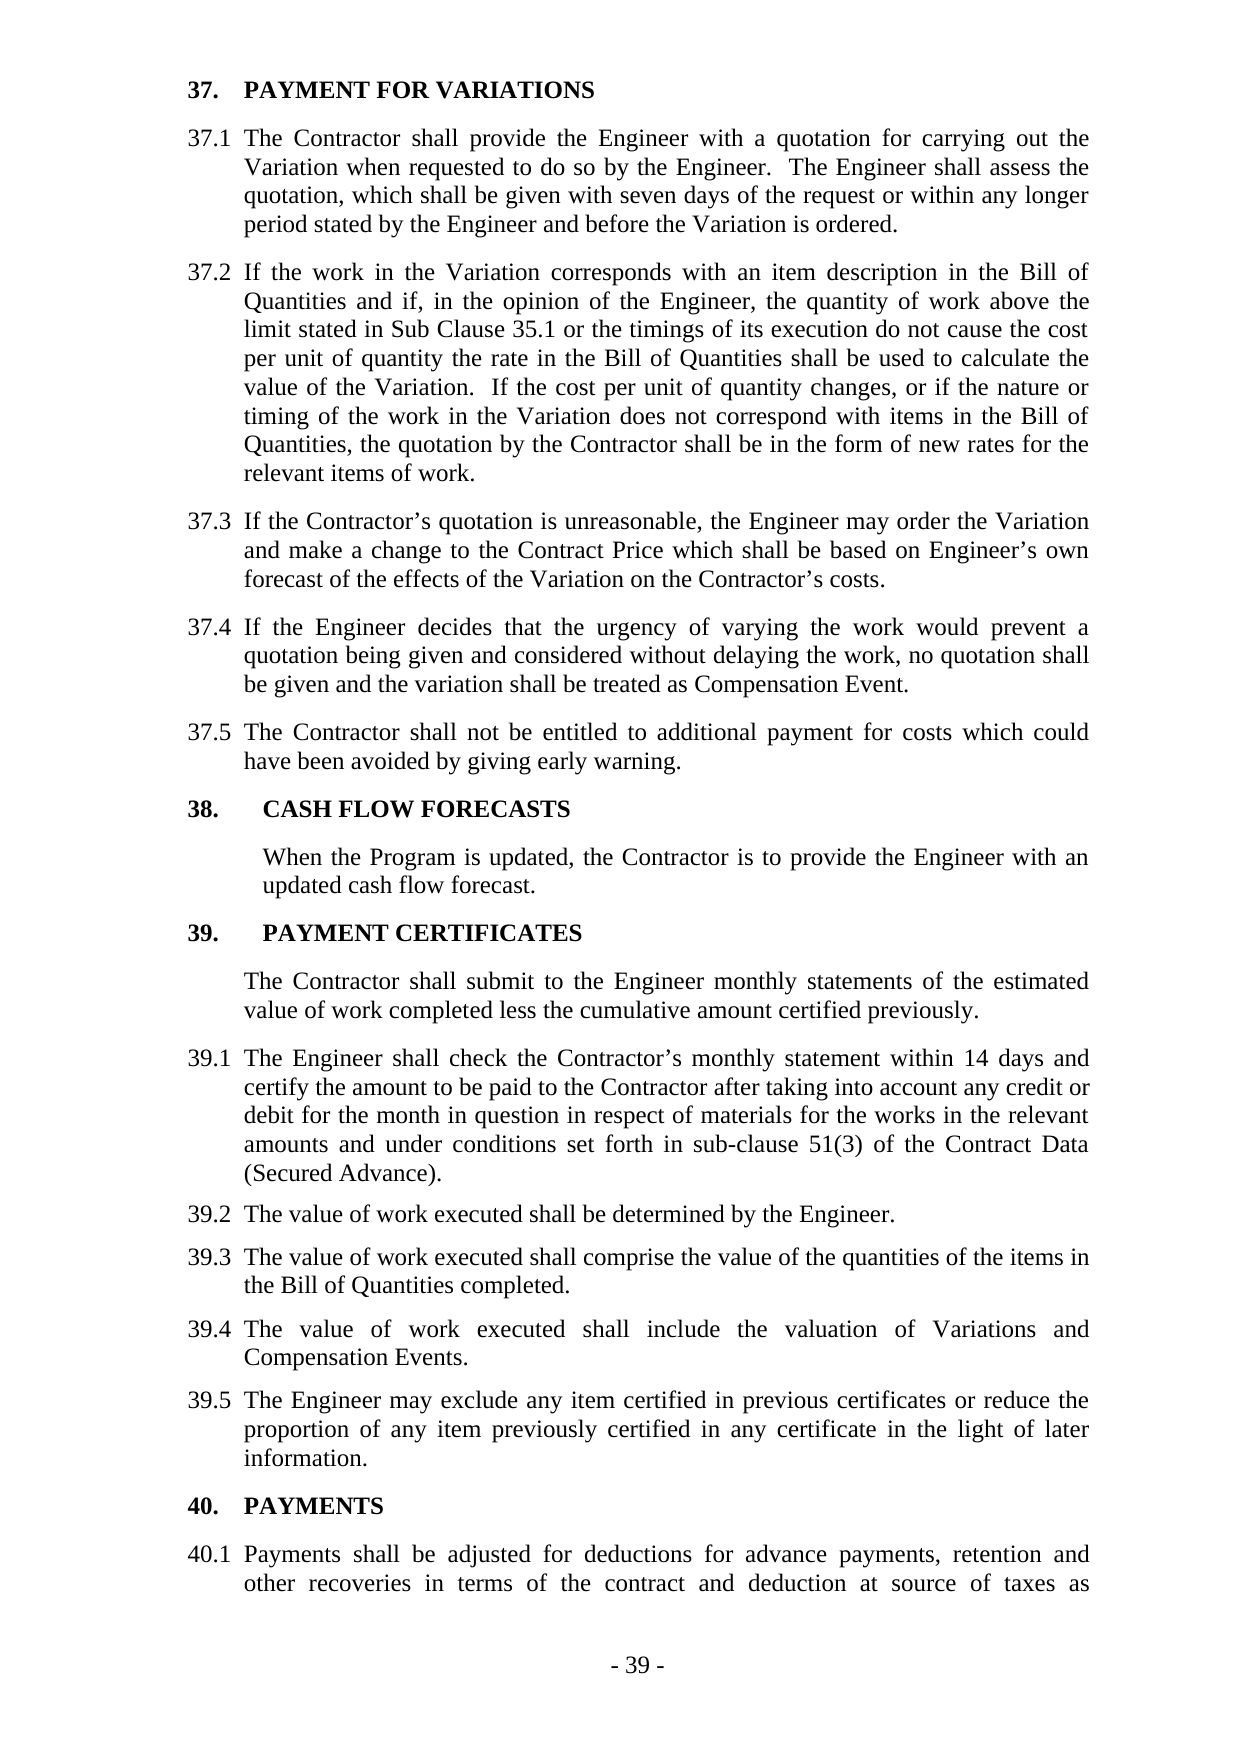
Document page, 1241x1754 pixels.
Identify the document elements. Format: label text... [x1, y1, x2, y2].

text 40. PAYMENTS [187, 1491, 1090, 1520]
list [187, 1539, 1090, 1596]
list The value of work executed shall comprise the value of the quantities of the items in the Bill of Quantities completed. [187, 1242, 1090, 1299]
text 37. PAYMENT FOR VARIATIONS [187, 75, 1090, 104]
list The Engineer shall check the Contractor’s monthly statement within 14 days and certify the amount to be paid to the Contractor after taking into account any credit or debit for the month in question in respect of materials for the works in the relevant amounts and under conditions set forth in sub-clause 51(3) of the Contract Data (Secured Advance). [187, 1043, 1090, 1187]
list The Contractor shall not be entitled to additional payment for costs which could have been avoided by giving early warning. [187, 717, 1090, 774]
text 39. PAYMENT CERTIFICATES [187, 918, 1090, 947]
list If the Engineer decides that the urgency of varying the work would prevent a quotation being given and considered without delaying the work, no quotation shall be given and the variation shall be treated as Compensation Event. [187, 612, 1090, 698]
text The Contractor shall submit to the Engineer monthly statements of the estimated value of work completed less the cumulative amount certified previously. [244, 966, 1090, 1024]
list The value of work executed shall include the valuation of Variations and Compensation Events. [187, 1314, 1090, 1371]
list The Engineer may exclude any item certified in previous certificates or reduce the proportion of any item previously certified in any certificate in the light of later information. [187, 1386, 1090, 1472]
list If the work in the Variation corresponds with an item description in the Bill of Quantities and if, in the opinion of the Engineer, the quantity of work above the limit stated in Sub Clause 35.1 or the timings of its execution do not cause the cost per unit of quantity the rate in the Bill of Quantities shall be used to calculate the value of the Variation. If the cost per unit of quantity changes, or if the nature or timing of the work in the Variation does not correspond with items in the Bill of Quantities, the quotation by the Contractor shall be in the form of new rates for the relevant items of work. [187, 257, 1090, 487]
list The Contractor shall provide the Engineer with a quotation for carrying out the Variation when requested to do so by the Engineer. The Engineer shall assess the quotation, which shall be given with seven days of the request or within any longer period stated by the Engineer and before the Variation is ordered. [187, 123, 1090, 238]
text 38. CASH FLOW FORECASTS [187, 794, 1090, 822]
list If the Contractor’s quotation is unreasonable, the Engineer may order the Variation and make a change to the Contract Price which shall be based on Engineer’s own forecast of the effects of the Variation on the Contractor’s costs. [187, 506, 1090, 592]
list The value of work executed shall be determined by the Engineer. [187, 1199, 1090, 1227]
text When the Program is updated, the Contractor is to provide the Engineer with an updated cash flow forecast. [262, 842, 1090, 899]
